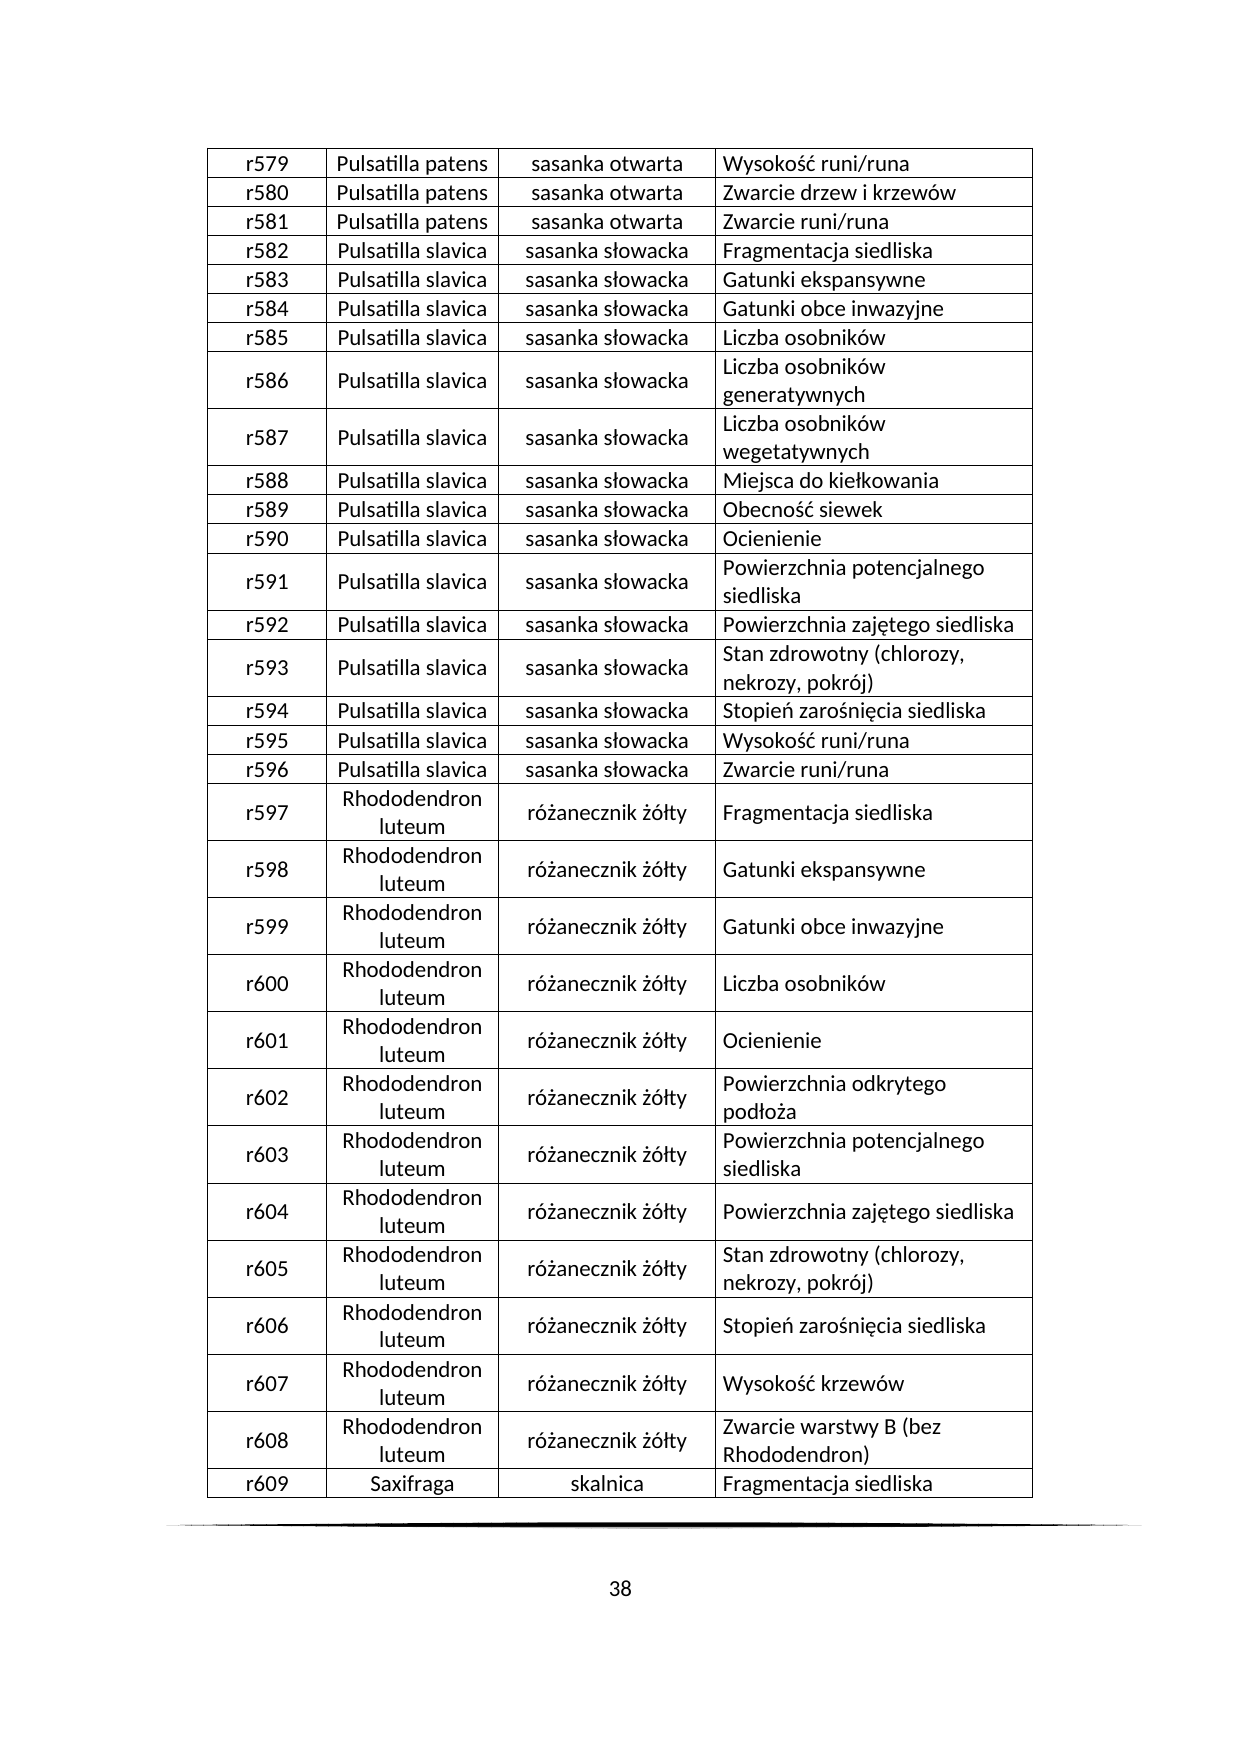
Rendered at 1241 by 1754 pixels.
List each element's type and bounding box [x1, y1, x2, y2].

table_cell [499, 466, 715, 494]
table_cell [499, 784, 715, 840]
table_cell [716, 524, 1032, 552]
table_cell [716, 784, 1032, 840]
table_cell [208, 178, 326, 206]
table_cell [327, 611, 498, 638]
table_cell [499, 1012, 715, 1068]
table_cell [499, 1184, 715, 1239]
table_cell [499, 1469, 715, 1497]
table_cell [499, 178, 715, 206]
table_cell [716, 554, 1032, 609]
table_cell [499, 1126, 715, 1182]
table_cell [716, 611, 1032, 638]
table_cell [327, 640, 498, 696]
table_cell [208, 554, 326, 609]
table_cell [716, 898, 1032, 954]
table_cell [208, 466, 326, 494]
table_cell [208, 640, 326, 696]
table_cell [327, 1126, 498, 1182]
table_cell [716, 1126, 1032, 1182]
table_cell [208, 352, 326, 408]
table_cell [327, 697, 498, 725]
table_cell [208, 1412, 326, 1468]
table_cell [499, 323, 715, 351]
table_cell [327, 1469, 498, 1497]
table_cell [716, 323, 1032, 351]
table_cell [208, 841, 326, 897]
picture [166, 1521, 1142, 1529]
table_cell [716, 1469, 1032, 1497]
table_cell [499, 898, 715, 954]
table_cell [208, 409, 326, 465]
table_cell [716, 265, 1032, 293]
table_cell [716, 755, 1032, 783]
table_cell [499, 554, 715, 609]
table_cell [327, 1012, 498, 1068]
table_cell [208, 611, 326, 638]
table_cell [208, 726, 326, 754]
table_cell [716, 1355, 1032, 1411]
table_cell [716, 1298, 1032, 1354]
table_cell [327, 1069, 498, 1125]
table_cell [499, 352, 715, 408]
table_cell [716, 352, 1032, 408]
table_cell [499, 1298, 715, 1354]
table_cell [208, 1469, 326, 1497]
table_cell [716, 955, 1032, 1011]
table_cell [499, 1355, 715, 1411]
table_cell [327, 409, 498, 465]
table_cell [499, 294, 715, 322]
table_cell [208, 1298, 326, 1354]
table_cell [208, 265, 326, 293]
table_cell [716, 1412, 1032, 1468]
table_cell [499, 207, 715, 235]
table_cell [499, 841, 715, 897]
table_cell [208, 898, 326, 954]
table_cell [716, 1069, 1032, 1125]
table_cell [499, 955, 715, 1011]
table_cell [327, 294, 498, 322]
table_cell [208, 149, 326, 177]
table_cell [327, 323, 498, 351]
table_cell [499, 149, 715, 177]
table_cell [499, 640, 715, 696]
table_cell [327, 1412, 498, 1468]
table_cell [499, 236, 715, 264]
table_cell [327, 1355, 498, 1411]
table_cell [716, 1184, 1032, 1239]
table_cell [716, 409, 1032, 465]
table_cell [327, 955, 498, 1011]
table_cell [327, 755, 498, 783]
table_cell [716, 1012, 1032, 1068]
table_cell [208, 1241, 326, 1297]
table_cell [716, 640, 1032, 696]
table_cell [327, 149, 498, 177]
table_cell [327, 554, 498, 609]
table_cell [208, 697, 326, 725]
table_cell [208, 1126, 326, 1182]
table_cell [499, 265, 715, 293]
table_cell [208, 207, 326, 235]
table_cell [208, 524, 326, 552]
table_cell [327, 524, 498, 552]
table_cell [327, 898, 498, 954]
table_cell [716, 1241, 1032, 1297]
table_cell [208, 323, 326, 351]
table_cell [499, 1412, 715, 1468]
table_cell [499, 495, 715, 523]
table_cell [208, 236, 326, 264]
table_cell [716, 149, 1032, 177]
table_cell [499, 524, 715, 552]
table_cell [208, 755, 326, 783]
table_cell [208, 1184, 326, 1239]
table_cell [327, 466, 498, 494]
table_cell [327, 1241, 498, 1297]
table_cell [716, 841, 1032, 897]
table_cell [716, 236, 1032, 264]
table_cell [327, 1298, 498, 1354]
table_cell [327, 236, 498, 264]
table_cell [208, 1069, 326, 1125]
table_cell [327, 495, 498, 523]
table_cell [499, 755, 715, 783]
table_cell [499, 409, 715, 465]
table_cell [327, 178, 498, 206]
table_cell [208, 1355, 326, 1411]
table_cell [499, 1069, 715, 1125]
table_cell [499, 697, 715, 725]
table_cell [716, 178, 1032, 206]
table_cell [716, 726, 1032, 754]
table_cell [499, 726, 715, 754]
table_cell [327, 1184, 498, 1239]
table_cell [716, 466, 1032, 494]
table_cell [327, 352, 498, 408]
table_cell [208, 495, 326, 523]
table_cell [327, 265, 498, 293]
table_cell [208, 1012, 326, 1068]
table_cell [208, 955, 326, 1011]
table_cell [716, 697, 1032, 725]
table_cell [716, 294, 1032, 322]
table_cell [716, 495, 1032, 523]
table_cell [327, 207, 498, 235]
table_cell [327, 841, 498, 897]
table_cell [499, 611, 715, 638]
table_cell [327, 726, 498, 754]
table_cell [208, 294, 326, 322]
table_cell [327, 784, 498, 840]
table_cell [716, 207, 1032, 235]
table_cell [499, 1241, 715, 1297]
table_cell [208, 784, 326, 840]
